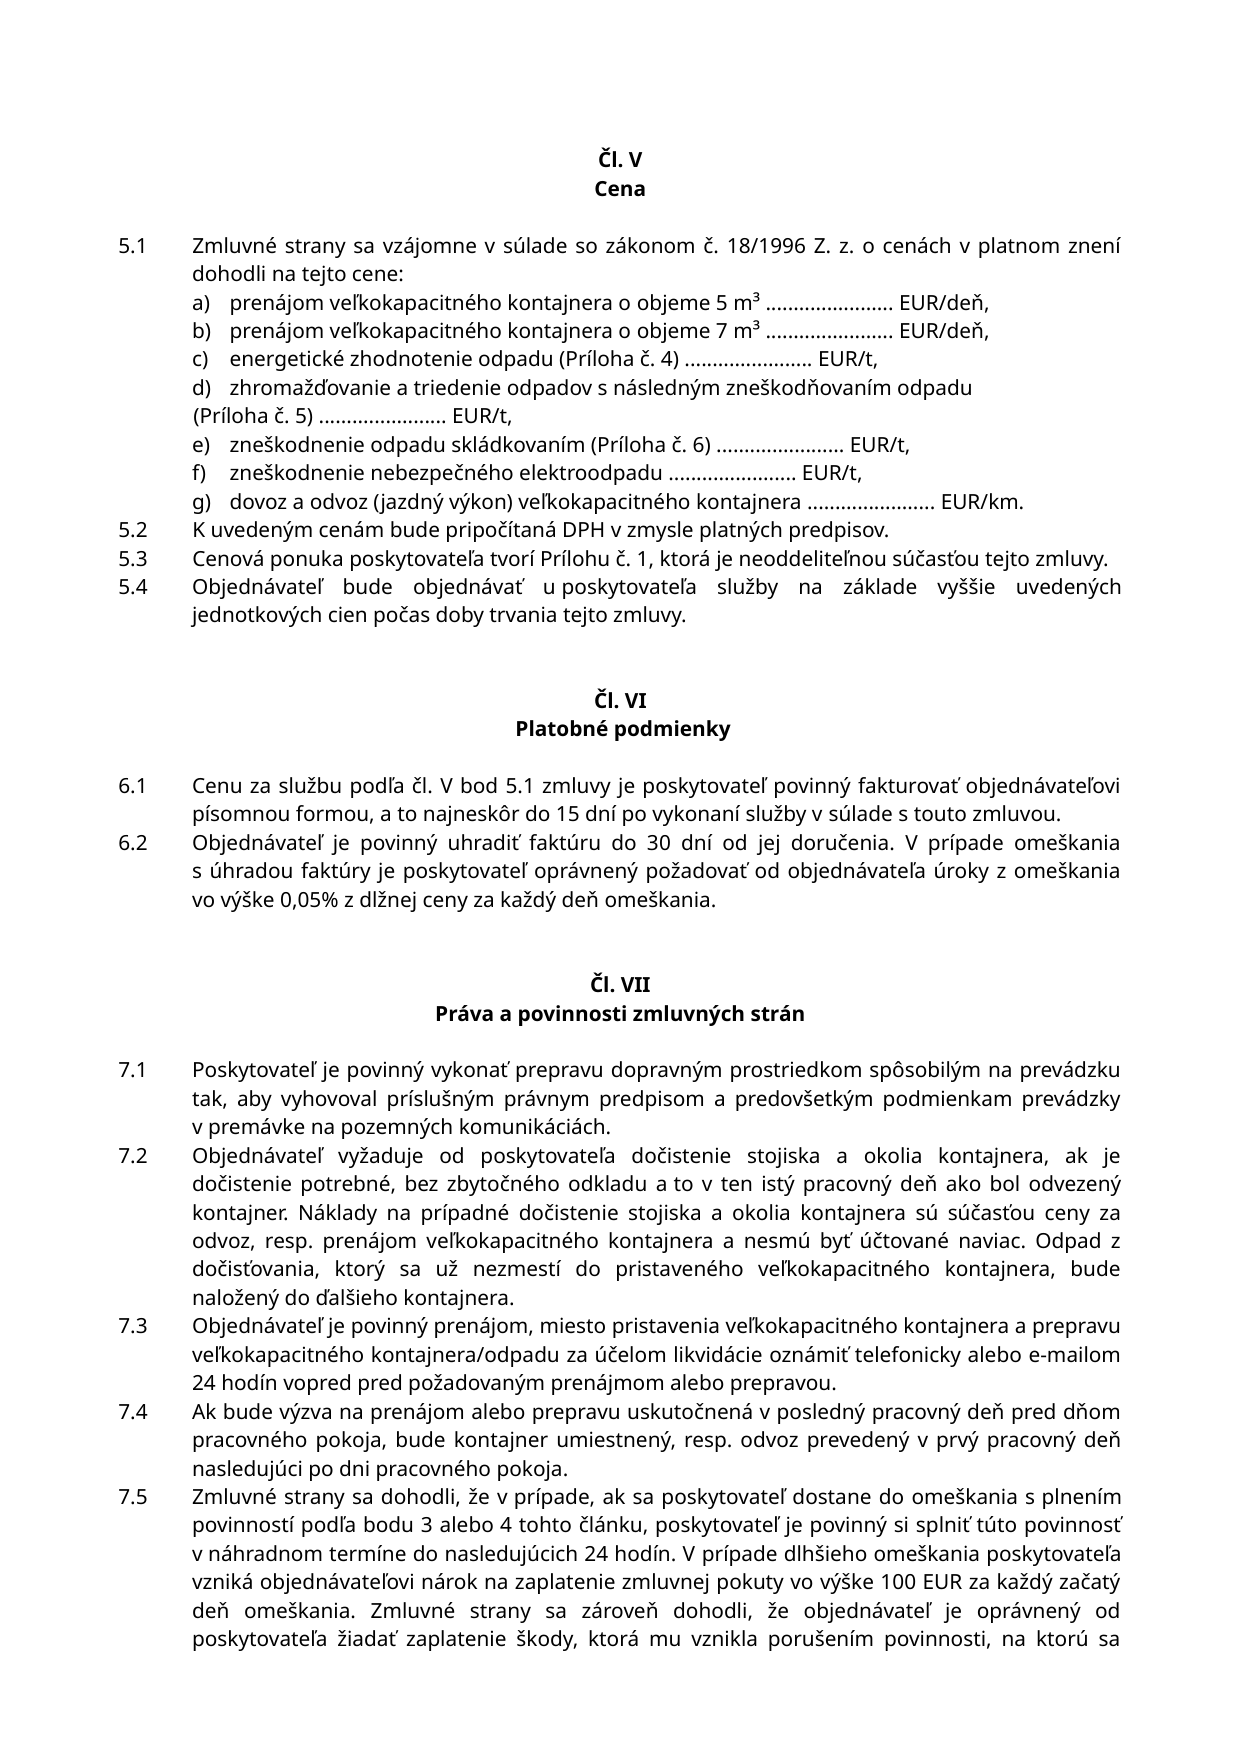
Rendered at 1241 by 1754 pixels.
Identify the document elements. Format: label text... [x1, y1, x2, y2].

text 7.2 Objednávateľ vyžaduje od poskytovateľa dočistenie stojiska a okolia kontajnera, ak je dočistenie potrebné, bez zbytočného odkladu a to v ten istý pracovný deň ako bol odvezený kontajner. Náklady na prípadné dočistenie stojiska a okolia kontajnera sú súčasťou ceny za odvoz, resp. prenájom veľkokapacitného kontajnera a nesmú byť účtované naviac. Odpad z dočisťovania, ktorý sa už nezmestí do pristaveného veľkokapacitného kontajnera, bude naložený do ďalšieho kontajnera. [118, 1141, 1122, 1311]
text 5.1 Zmluvné strany sa vzájomne v súlade so zákonom č. 18/1996 Z. z. o cenách v platnom znení dohodli na tejto cene: [118, 231, 1122, 288]
text 7.3 Objednávateľ je povinný prenájom, miesto pristavenia veľkokapacitného kontajnera a prepravu veľkokapacitného kontajnera/odpadu za účelom likvidácie oznámiť telefonicky alebo e-mailom 24 hodín vopred pred požadovaným prenájmom alebo prepravou. [118, 1311, 1122, 1397]
list prenájom veľkokapacitného kontajnera o objeme 5 m³ ....................... EUR/deň, [192, 288, 1122, 316]
text 7.1 Poskytovateľ je povinný vykonať prepravu dopravným prostriedkom spôsobilým na prevádzku tak, aby vyhovoval príslušným právnym predpisom a predovšetkým podmienkam prevádzky v premávke na pozemných komunikáciách. [118, 1056, 1122, 1141]
text (Príloha č. 5) ....................... EUR/t, [193, 401, 1122, 430]
text Práva a povinnosti zmluvných strán [118, 999, 1122, 1027]
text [118, 1482, 1122, 1653]
text 6.2 Objednávateľ je povinný uhradiť faktúru do 30 dní od jej doručenia. V prípade omeškania s úhradou faktúry je poskytovateľ oprávnený požadovať od objednávateľa úroky z omeškania vo výške 0,05% z dlžnej ceny za každý deň omeškania. [118, 828, 1122, 913]
list prenájom veľkokapacitného kontajnera o objeme 7 m³ ....................... EUR/deň, [192, 316, 1122, 344]
text 7.4 Ak bude výzva na prenájom alebo prepravu uskutočnená v posledný pracovný deň pred dňom pracovného pokoja, bude kontajner umiestnený, resp. odvoz prevedený v prvý pracovný deň nasledujúci po dni pracovného pokoja. [118, 1397, 1122, 1482]
text 6.1 Cenu za službu podľa čl. V bod 5.1 zmluvy je poskytovateľ povinný fakturovať objednávateľovi písomnou formou, a to najneskôr do 15 dní po vykonaní služby v súlade s touto zmluvou. [118, 771, 1122, 828]
text Platobné podmienky [118, 714, 1122, 743]
text Čl. VI [118, 686, 1122, 714]
text Cena [118, 174, 1122, 202]
text 5.4 Objednávateľ bude objednávať u poskytovateľa služby na základe vyššie uvedených jednotkových cien počas doby trvania tejto zmluvy. [118, 572, 1122, 629]
text 5.3 Cenová ponuka poskytovateľa tvorí Prílohu č. 1, ktorá je neoddeliteľnou súčasťou tejto zmluvy. [118, 544, 1122, 572]
list zneškodnenie odpadu skládkovaním (Príloha č. 6) ....................... EUR/t, [192, 430, 1122, 458]
text Čl. V [118, 146, 1122, 174]
list zhromažďovanie a triedenie odpadov s následným zneškodňovaním odpadu [192, 373, 1122, 401]
list zneškodnenie nebezpečného elektroodpadu ....................... EUR/t, [192, 458, 1122, 487]
text 5.2 K uvedeným cenám bude pripočítaná DPH v zmysle platných predpisov. [118, 515, 1122, 544]
list dovoz a odvoz (jazdný výkon) veľkokapacitného kontajnera ....................... EUR/km. [192, 487, 1122, 515]
text Čl. VII [118, 970, 1122, 999]
list energetické zhodnotenie odpadu (Príloha č. 4) ....................... EUR/t, [192, 344, 1122, 373]
